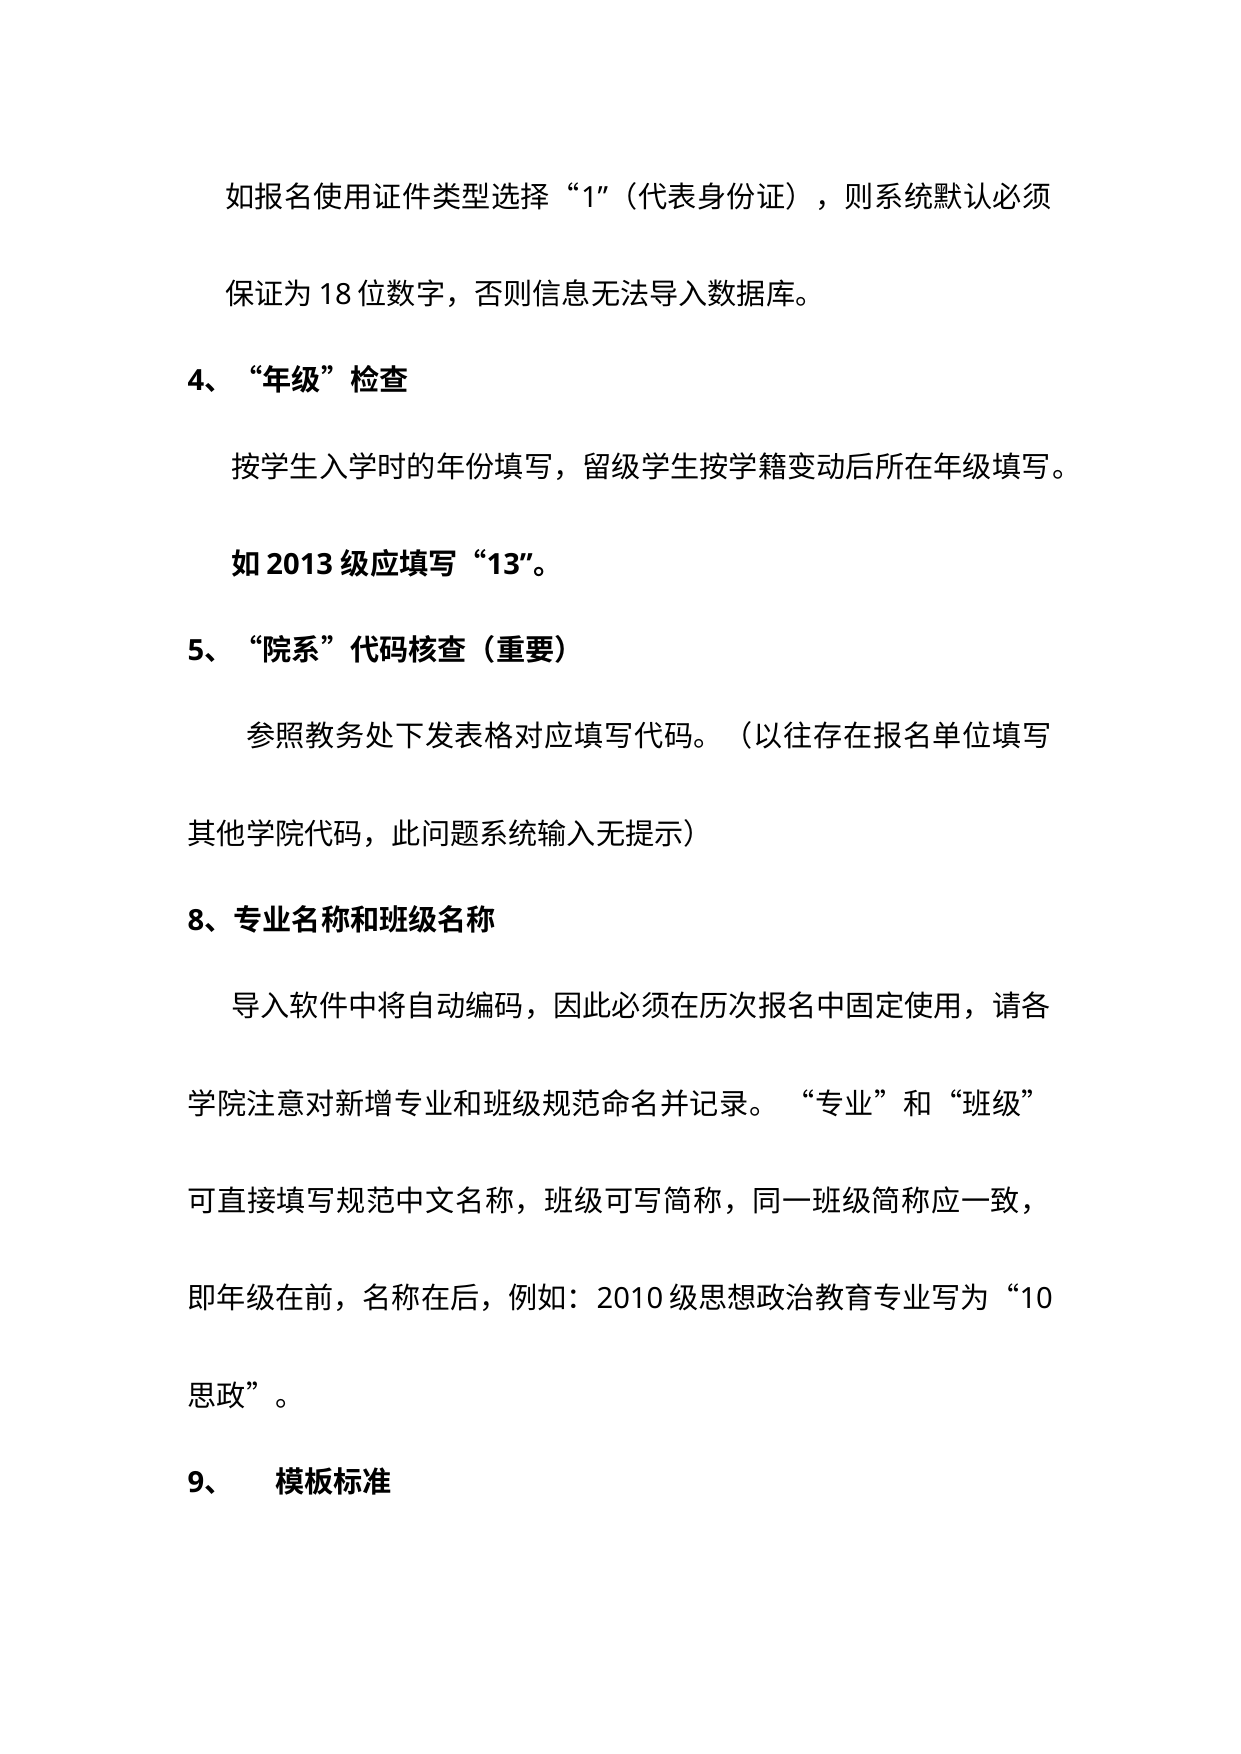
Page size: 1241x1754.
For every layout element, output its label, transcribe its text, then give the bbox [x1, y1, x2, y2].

text 参照教务处下发表格对应填写代码。（以往存在报名单位填写其他学院代码，此问题系统输入无提示） [187, 702, 1053, 864]
text 按学生入学时的年份填写，留级学生按学籍变动后所在年级填写。如2013 级应填写“13”。 [231, 432, 1053, 594]
text 4、“年级”检查 [187, 346, 1053, 411]
list 如报名使用证件类型选择“1”（代表身份证），则系统默认必须保证为18位数字，否则信息无法导入数据库。 [225, 162, 1053, 324]
text 9、 模板标准 [187, 1447, 1053, 1512]
text 5、“院系”代码核查（重要） [187, 615, 1053, 680]
text 导入软件中将自动编码，因此必须在历次报名中固定使用，请各学院注意对新增专业和班级规范命名并记录。 “专业”和“班级”可直接填写规范中文名称，班级可写简称，同一班级简称应一致，即年级在前，名称在后，例如：2010级思想政治教育专业写为“10思政”。 [187, 971, 1053, 1426]
text 8、专业名称和班级名称 [187, 885, 1053, 950]
